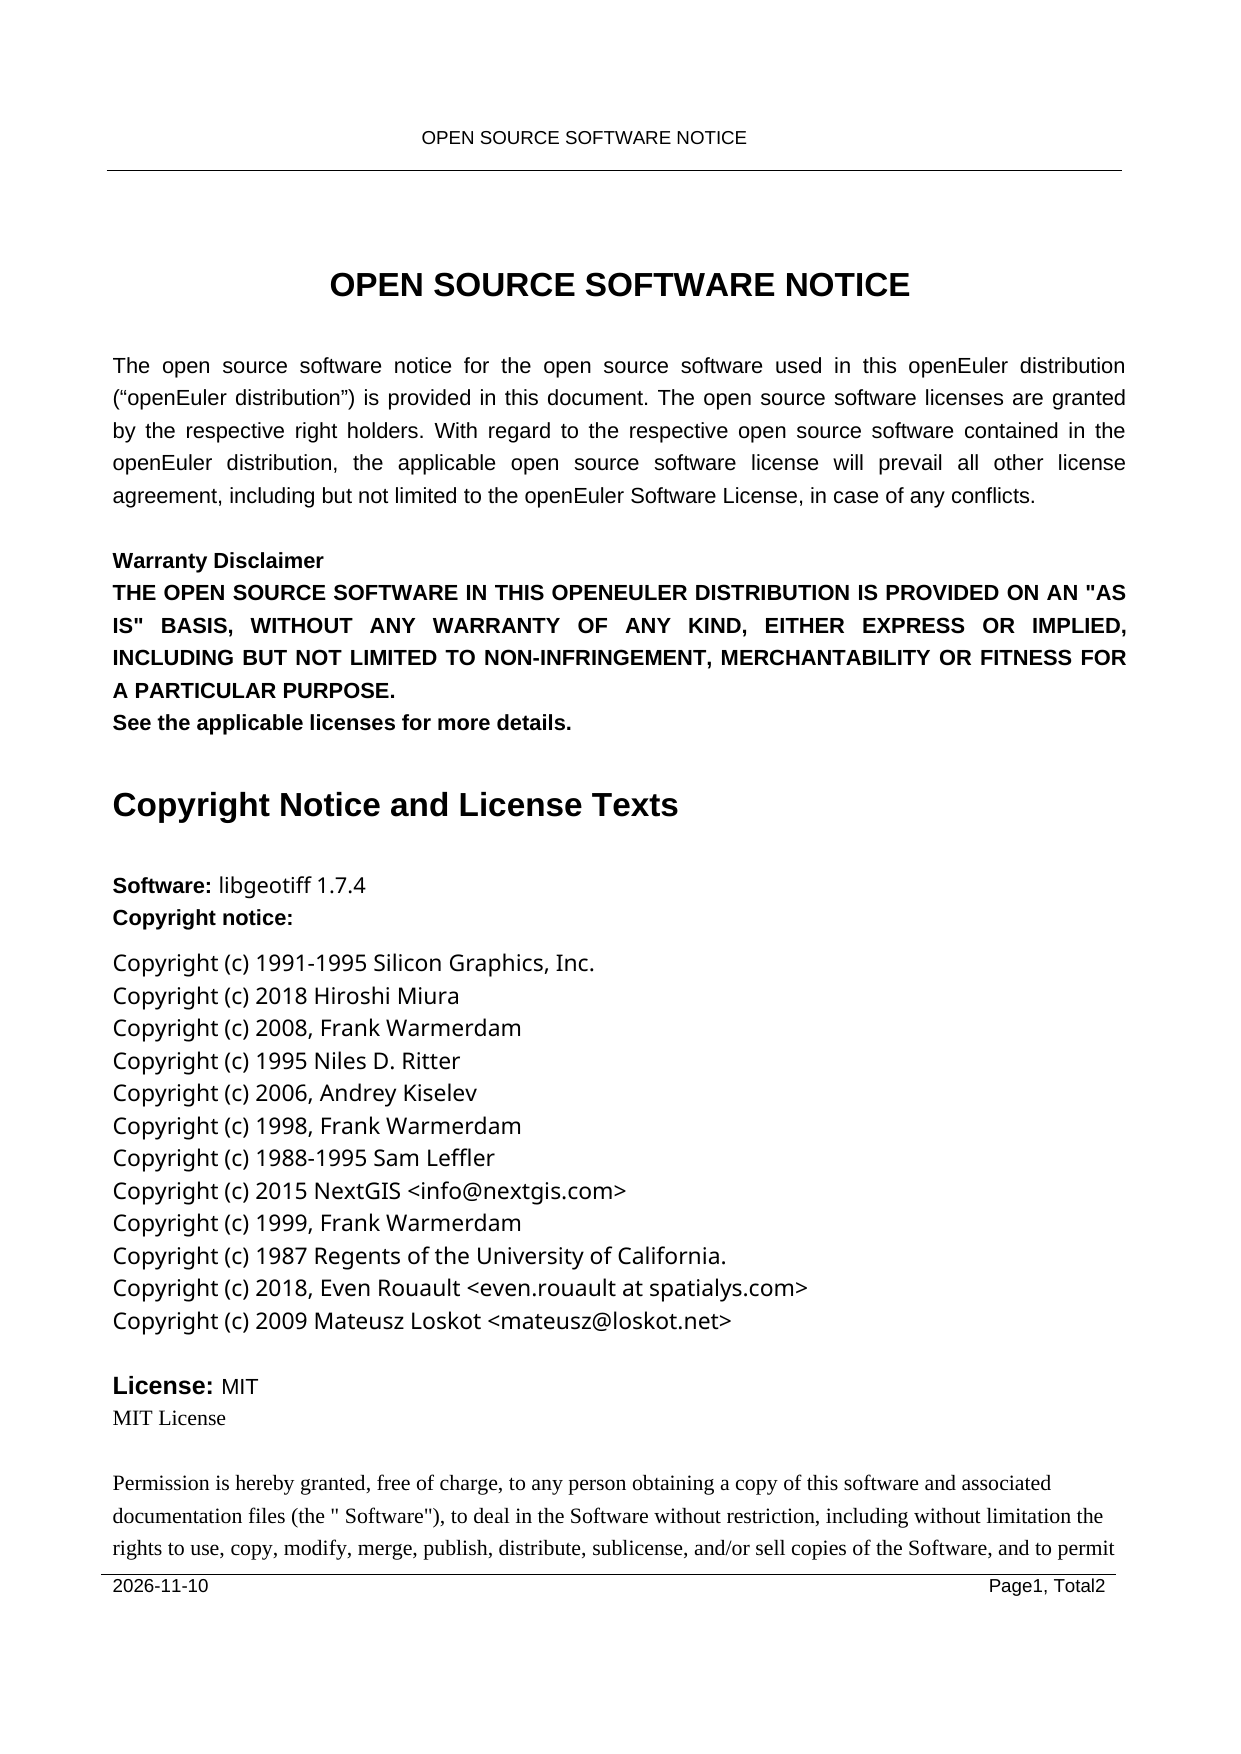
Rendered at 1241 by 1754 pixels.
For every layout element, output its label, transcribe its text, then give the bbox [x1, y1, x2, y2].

text Warranty Disclaimer [112, 544, 1128, 576]
title Software: libgeotiff 1.7.4 [112, 869, 1128, 901]
text Copyright notice: [112, 901, 1128, 934]
text License: MIT [112, 1369, 1128, 1402]
text THE OPEN SOURCE SOFTWARE IN THIS OPENEULER DISTRIBUTION IS PROVIDED ON AN "AS IS" BASIS, WITHOUT ANY WARRANTY OF ANY KIND, EITHER EXPRESS OR IMPLIED, INCLUDING BUT NOT LIMITED TO NON-INFRINGEMENT, MERCHANTABILITY OR FITNESS FOR A PARTICULAR PURPOSE. See the applicable licenses for more details. [112, 576, 1128, 739]
text Copyright (c) 1991-1995 Silicon Graphics, Inc. Copyright (c) 2018 Hiroshi Miura Copyright (c) 2008, Frank Warmerdam Copyright (c) 1995 Niles D. Ritter Copyright (c) 2006, Andrey Kiselev Copyright (c) 1998, Frank Warmerdam Copyright (c) 1988-1995 Sam Leffler Copyright (c) 2015 NextGIS <info@nextgis.com> Copyright (c) 1999, Frank Warmerdam Copyright (c) 1987 Regents of the University of California. Copyright (c) 2018, Even Rouault <even.rouault at spatialys.com> Copyright (c) 2009 Mateusz Loskot <mateusz@loskot.net> [112, 947, 1128, 1369]
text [112, 1402, 1128, 1564]
text OPEN SOURCE SOFTWARE NOTICE [112, 251, 1128, 316]
text The open source software notice for the open source software used in this openEuler distribution (“openEuler distribution”) is provided in this document. The open source software licenses are granted by the respective right holders. With regard to the respective open source software contained in the openEuler distribution, the applicable open source software license will prevail all other license agreement, including but not limited to the openEuler Software License, in case of any conflicts. [112, 349, 1128, 511]
text Copyright Notice and License Texts [112, 771, 1128, 836]
